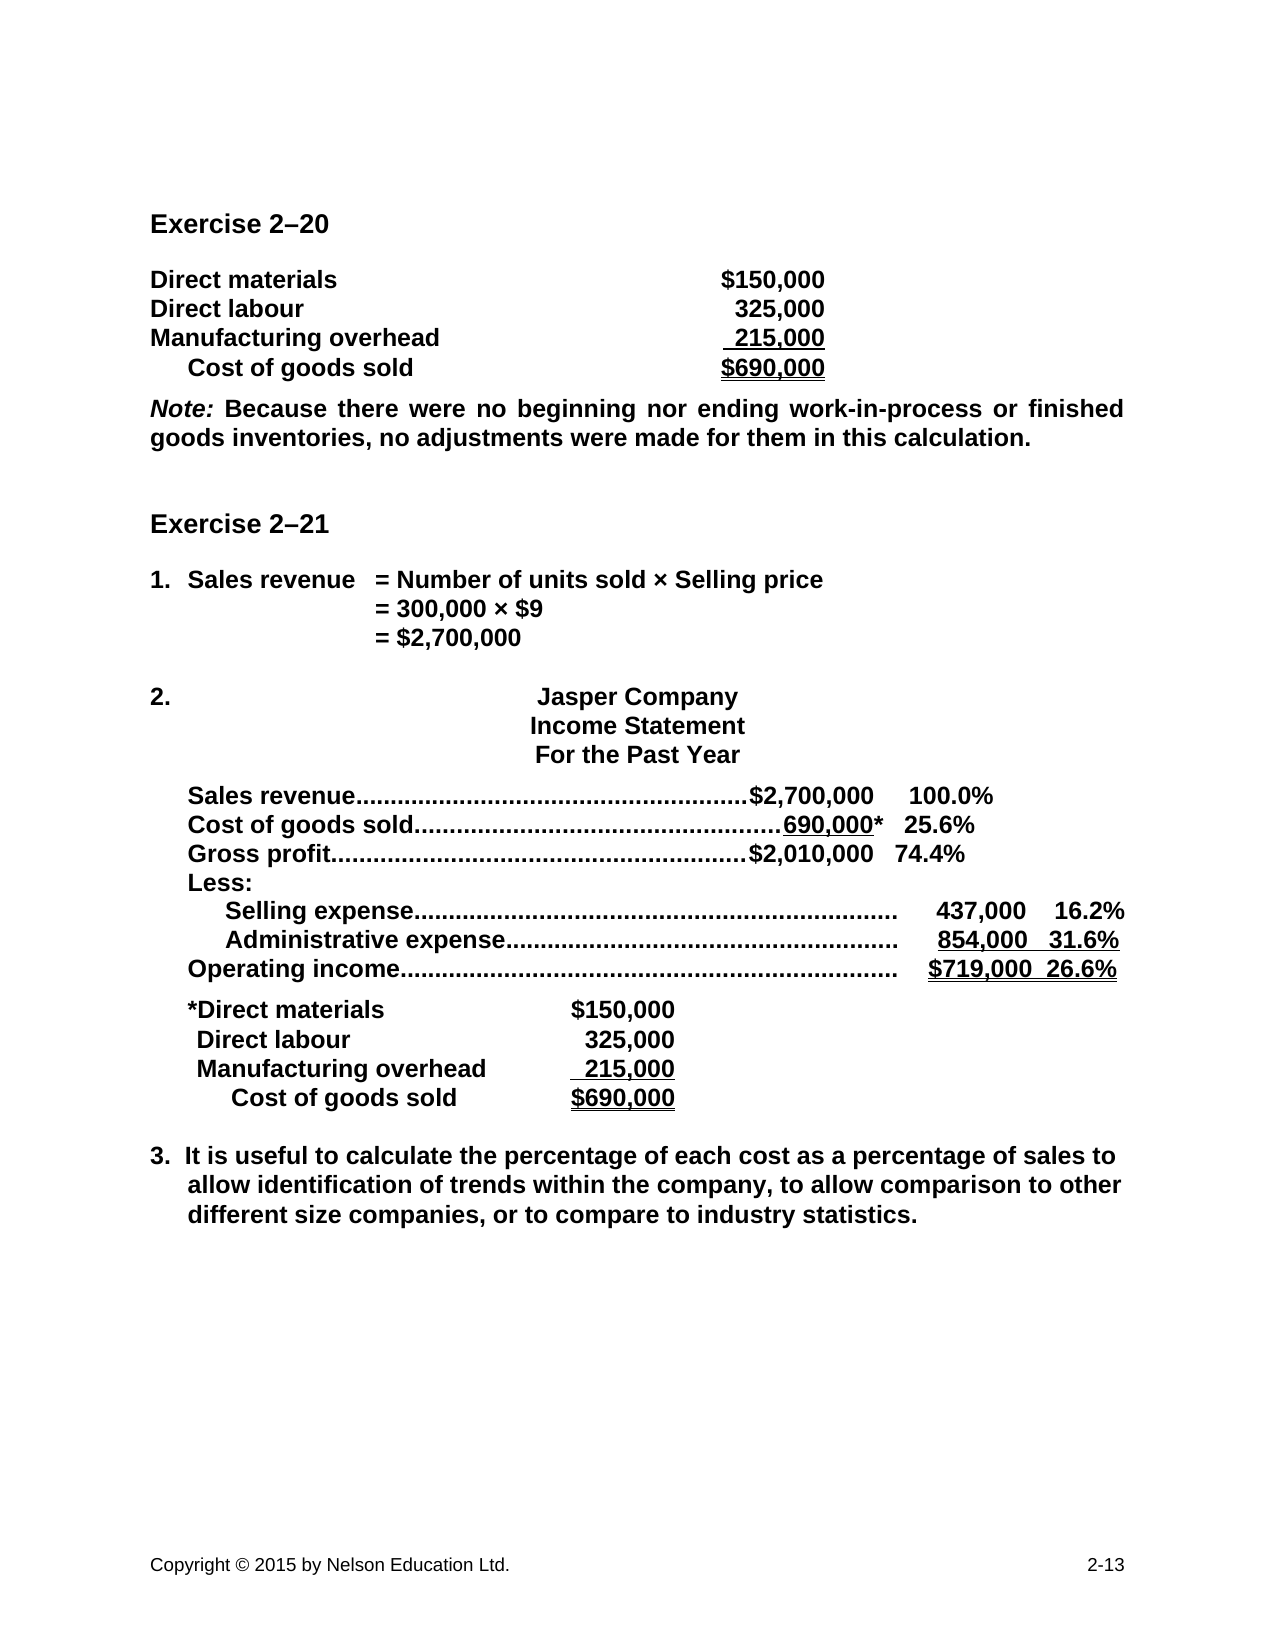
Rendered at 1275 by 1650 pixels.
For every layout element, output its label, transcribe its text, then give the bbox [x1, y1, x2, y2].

list 3. It is useful to calculate the percentage of each cost as a percentage of sales to allow identification of trends within the company, to allow comparison to other different size companies, or to compare to industry statistics. [150, 1141, 1125, 1228]
text Cost of goods sold 690,000* 25.6% [150, 810, 1125, 839]
text Note: Because there were no beginning nor ending work-in-process or finished goods inventories, no adjustments were made for them in this calculation. [150, 394, 1125, 452]
text Operating income $719,000 26.6% [150, 954, 1125, 982]
text Administrative expense 854,000 31.6% [150, 925, 1125, 954]
list Direct materials $150,000 [150, 264, 1125, 294]
list Manufacturing overhead 215,000 [150, 323, 1125, 352]
list = $2,700,000 [150, 623, 1125, 652]
text Income Statement [150, 710, 1125, 739]
list = 300,000 × $9 [150, 594, 1125, 623]
list 2. Jasper Company [150, 681, 1125, 710]
list Cost of goods sold $690,000 [150, 352, 1125, 381]
subtitle Exercise 2–20 [150, 208, 1125, 239]
list *Direct materials $150,000 [150, 995, 1125, 1024]
text For the Past Year [150, 739, 1125, 769]
list 1. Sales revenue = Number of units sold × Selling price [150, 564, 1125, 594]
text Selling expense 437,000 16.2% [150, 896, 1125, 925]
list Cost of goods sold $690,000 [150, 1082, 1125, 1112]
list Direct labour 325,000 [150, 1024, 1125, 1053]
subtitle Exercise 2–21 [150, 508, 1125, 539]
list Manufacturing overhead 215,000 [150, 1053, 1125, 1082]
text Less: [150, 867, 1125, 896]
text Gross profit $2,010,000 74.4% [150, 839, 1125, 867]
text Sales revenue $2,700,000 100.0% [150, 781, 1125, 810]
list Direct labour 325,000 [150, 294, 1125, 323]
